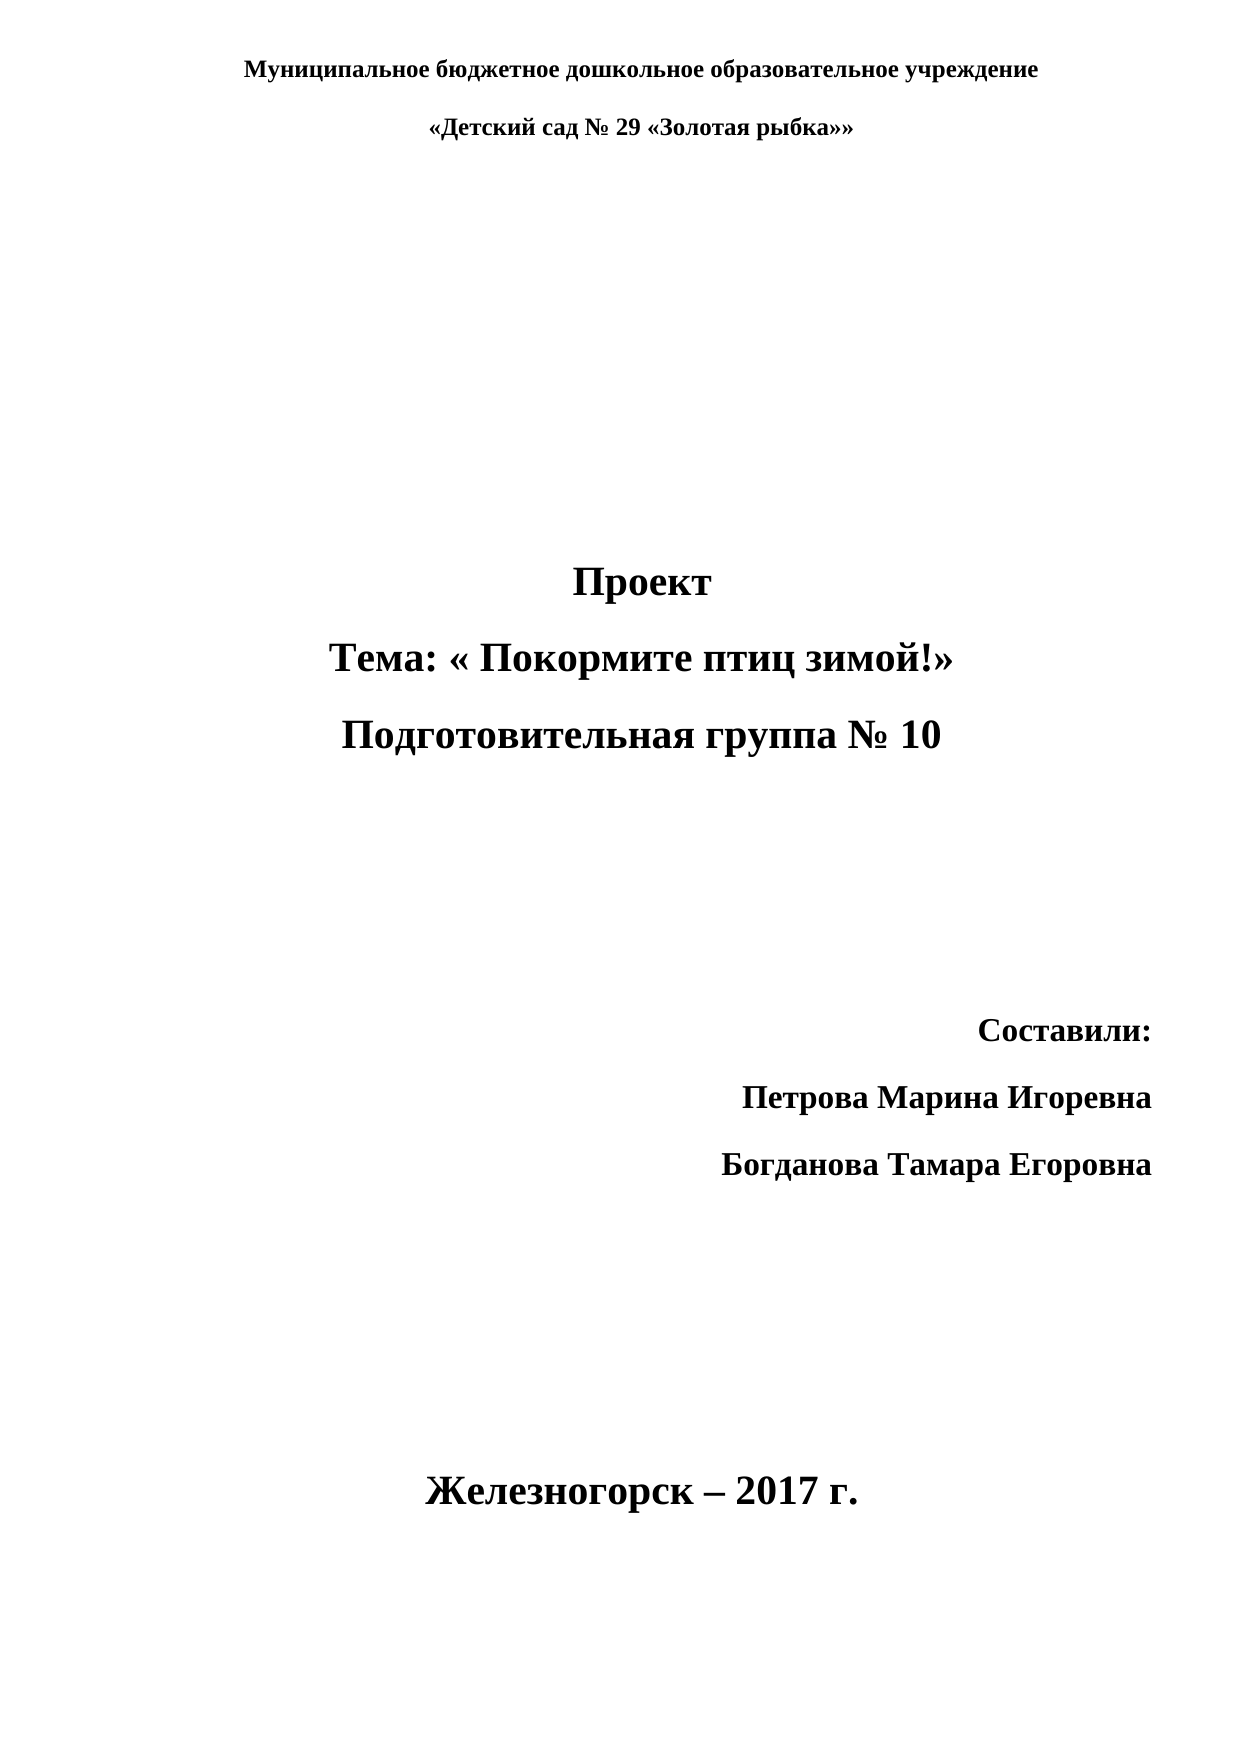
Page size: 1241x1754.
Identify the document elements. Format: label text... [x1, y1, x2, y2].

text Муниципальное бюджетное дошкольное образовательное учреждение «Детский сад № 29 «Золотая рыбка»» [244, 54, 1039, 140]
text Железногорск – 2017 г. [244, 1465, 1040, 1513]
text Составили: Петрова Марина Игоревна Богданова Тамара Егоровна [659, 1010, 1152, 1183]
text Тема: « Покормите птиц зимой!» Подготовительная группа № 10 [244, 633, 1039, 757]
text Проект [244, 556, 1040, 604]
